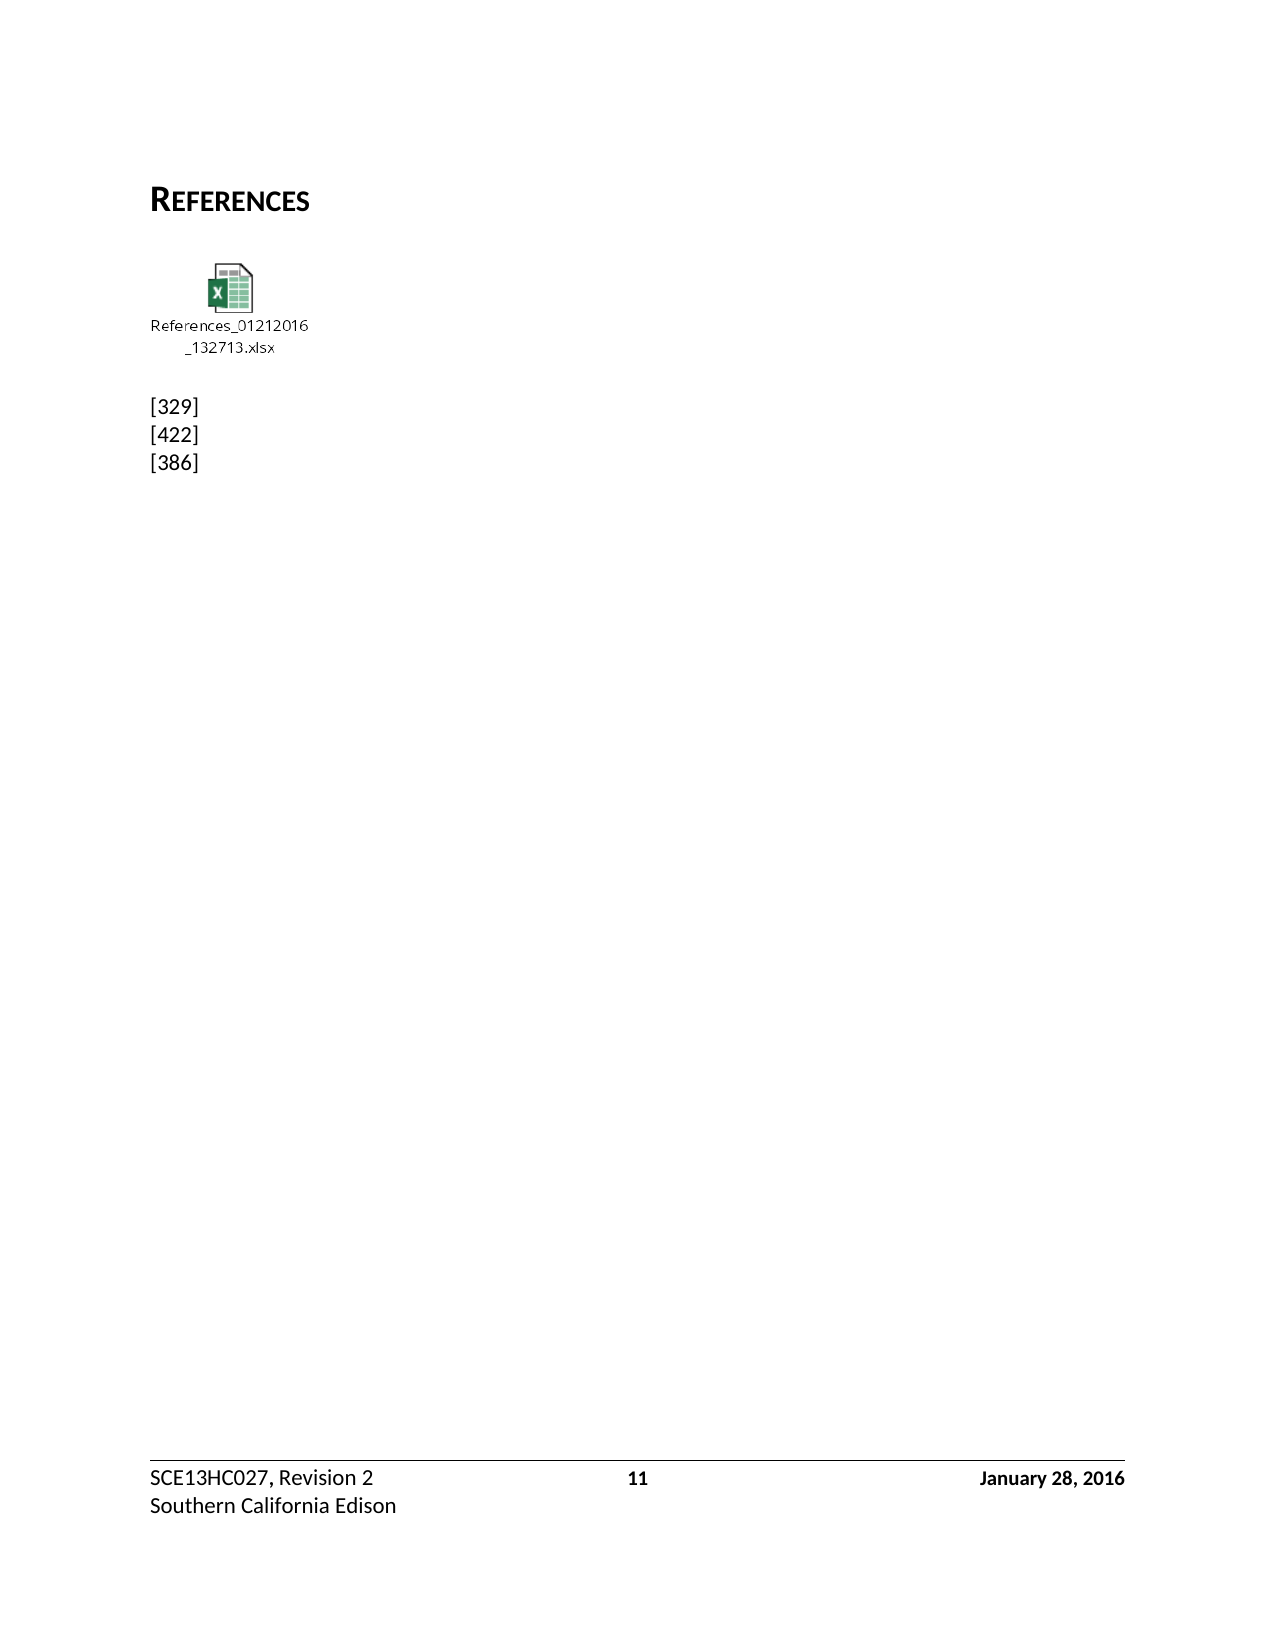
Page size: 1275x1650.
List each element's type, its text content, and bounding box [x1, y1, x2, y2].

text [329] [150, 392, 1125, 420]
text [422] [150, 420, 1125, 448]
text [386] [150, 448, 1125, 476]
subtitle References [150, 175, 1125, 221]
